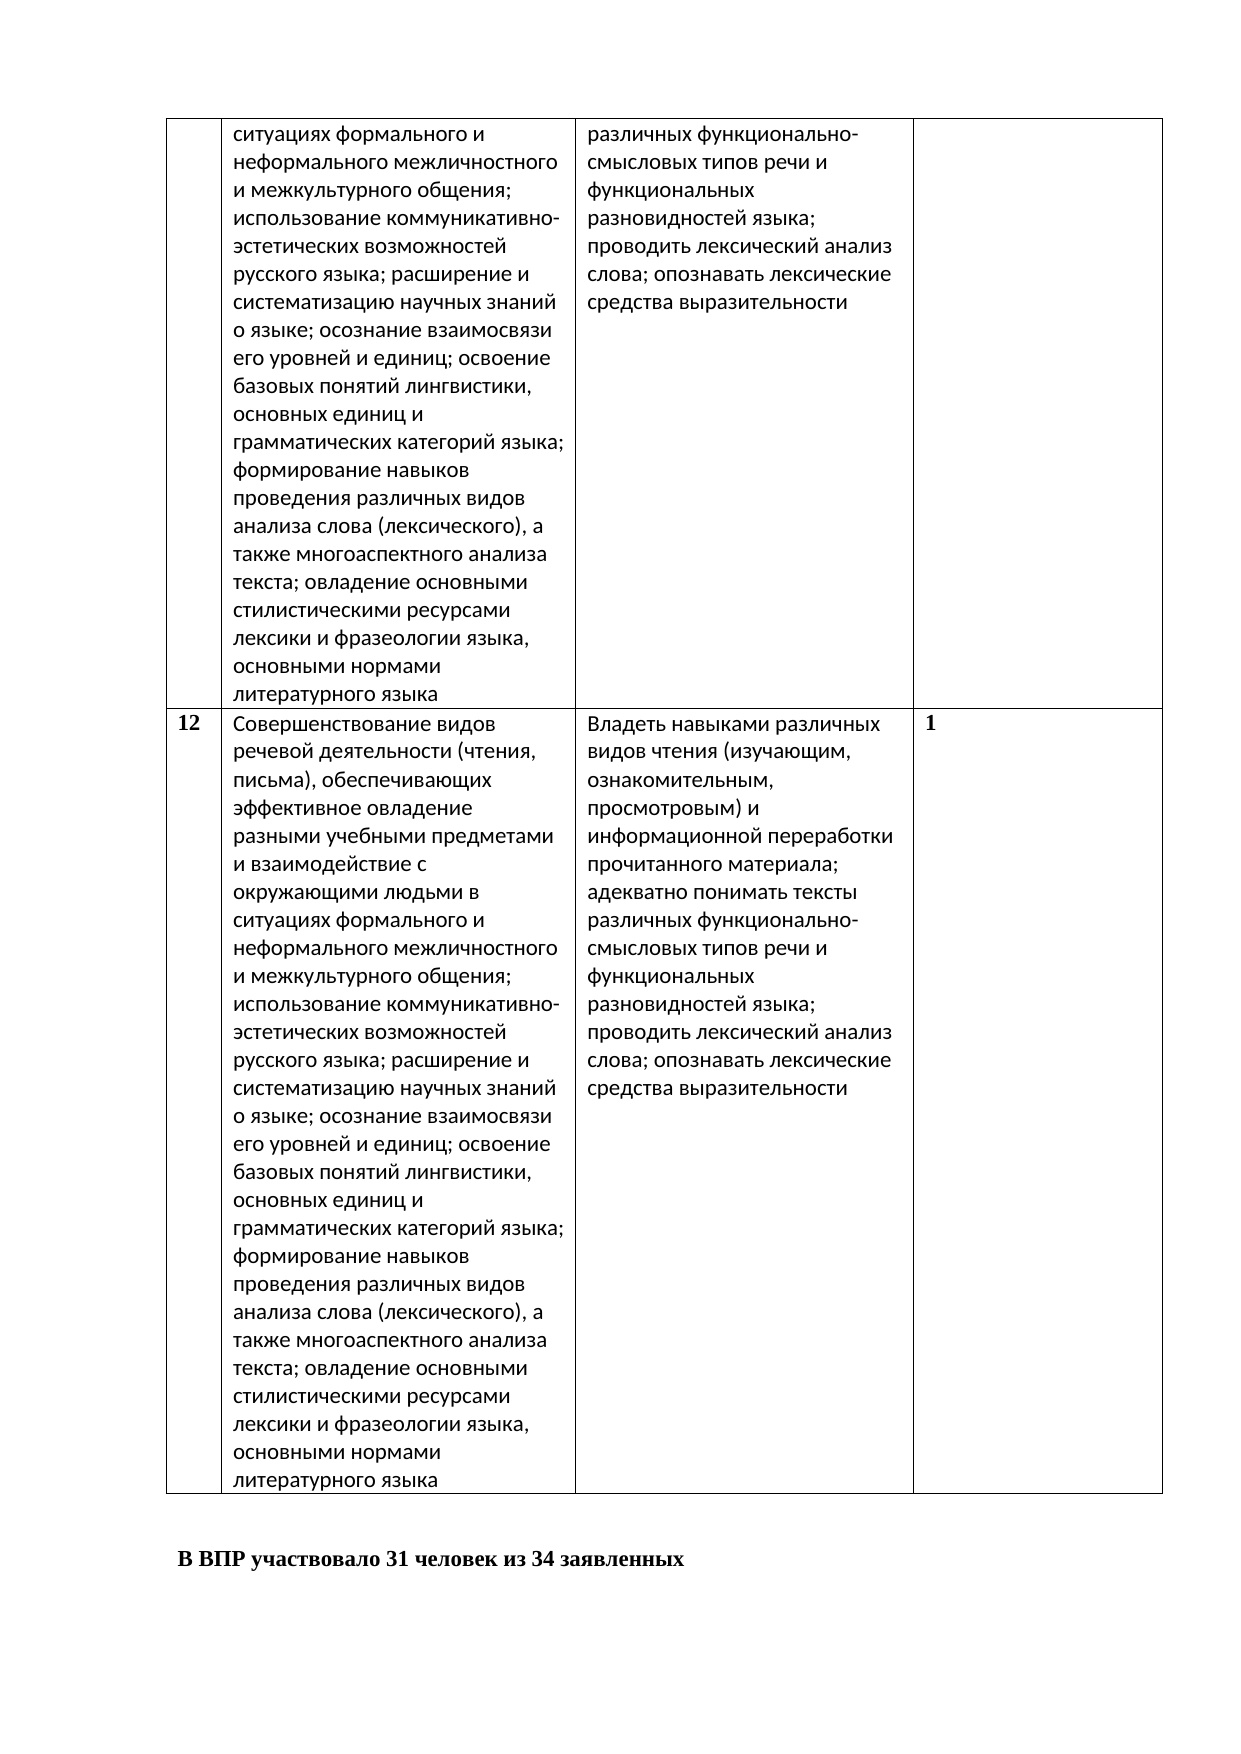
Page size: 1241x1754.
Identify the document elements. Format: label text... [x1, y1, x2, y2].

table_cell 11 [167, 119, 221, 708]
table_cell 1 [914, 119, 1162, 708]
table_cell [576, 119, 913, 708]
text В ВПР участвовало 31 человек из 34 заявленных [177, 1545, 1152, 1572]
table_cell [222, 119, 575, 708]
table_cell 12 [167, 709, 221, 1493]
table_cell 1 [914, 709, 1162, 1493]
